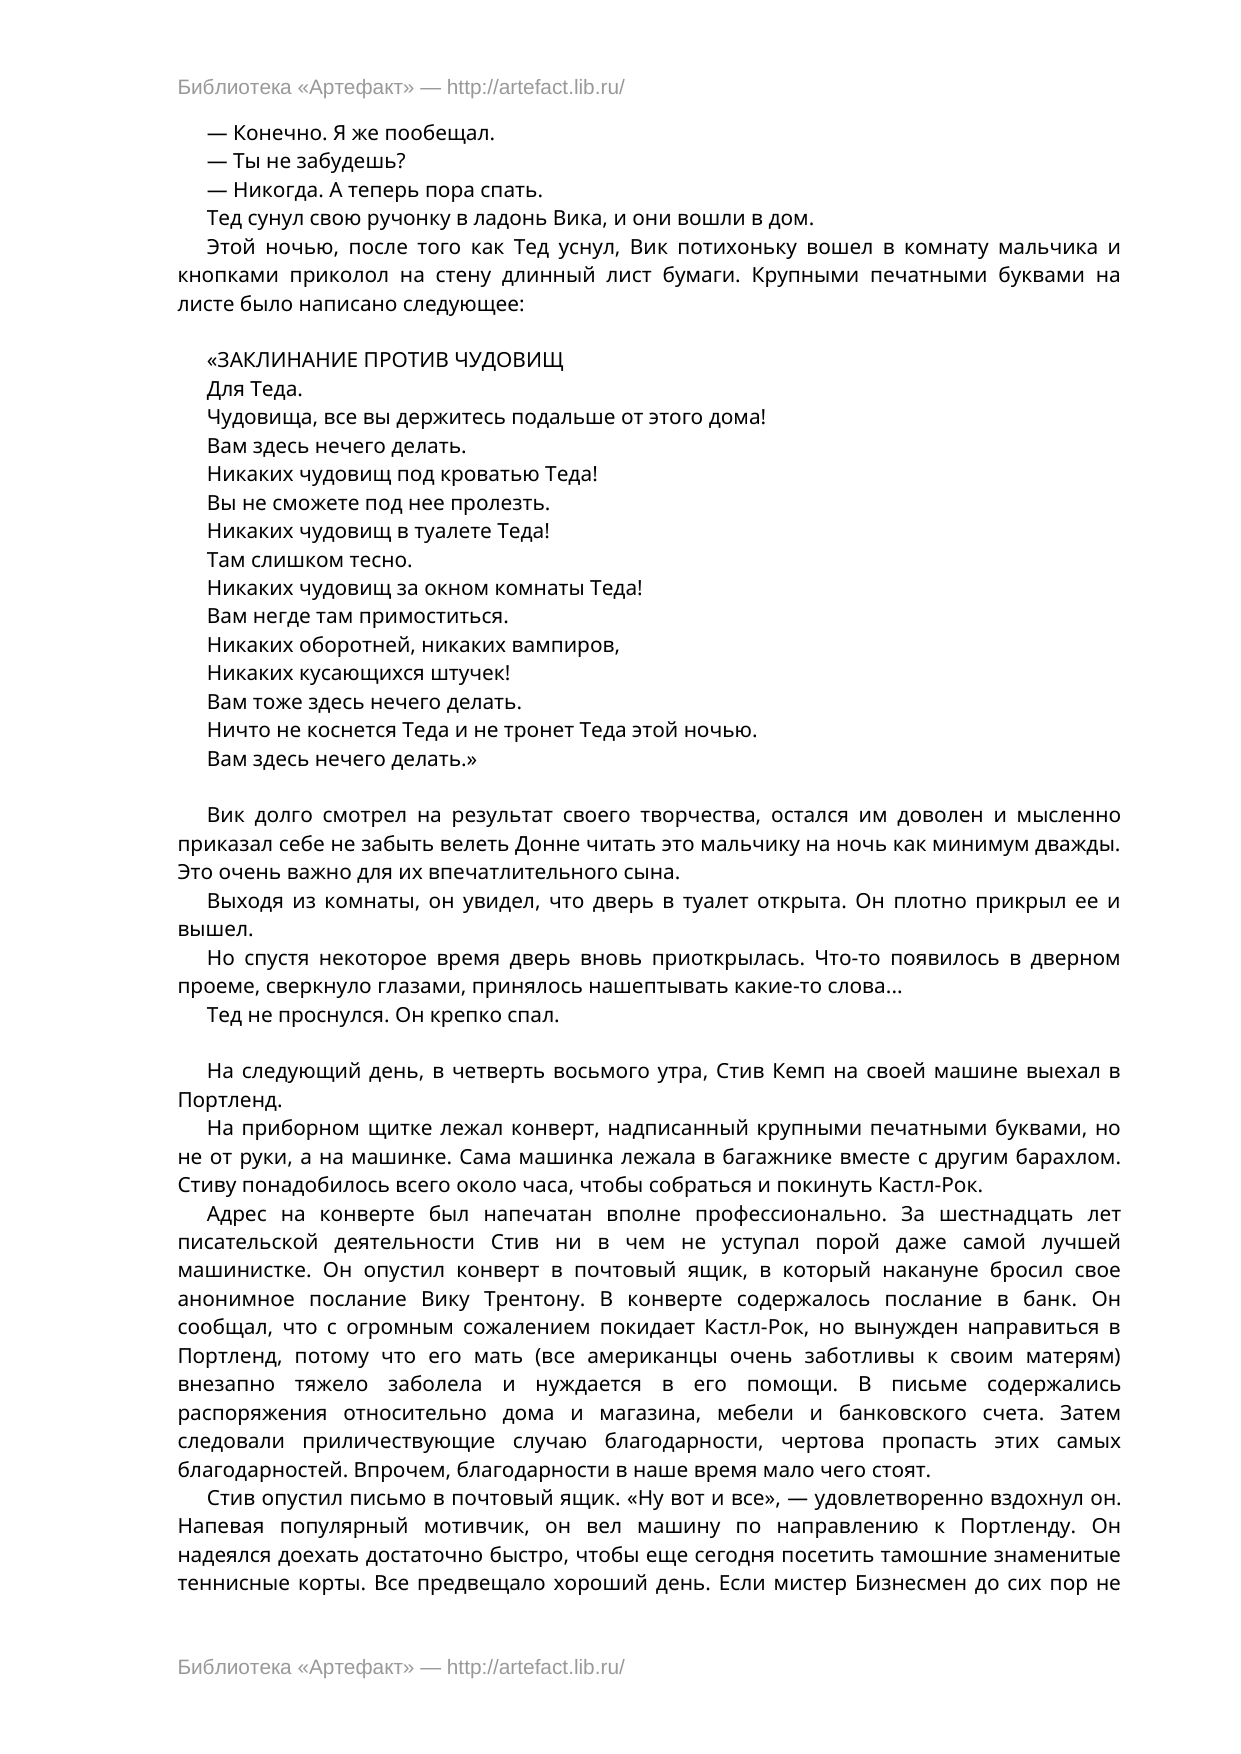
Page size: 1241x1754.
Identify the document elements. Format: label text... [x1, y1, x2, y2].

text Для Теда. [177, 374, 1122, 402]
text Вам тоже здесь нечего делать. [177, 687, 1122, 715]
text Никаких кусающихся штучек! [177, 658, 1122, 687]
text Ничто не коснется Теда и не тронет Теда этой ночью. [177, 715, 1122, 744]
text Вы не сможете под нее пролезть. [177, 488, 1122, 516]
text Никаких чудовищ за окном комнаты Теда! [177, 573, 1122, 602]
text Вам негде там примоститься. [177, 602, 1122, 630]
text Никаких чудовищ под кроватью Теда! [177, 459, 1122, 488]
text Никаких оборотней, никаких вампиров, [177, 630, 1122, 658]
text Выходя из комнаты, он увидел, что дверь в туалет открыта. Он плотно прикрыл ее и вышел. [177, 886, 1122, 943]
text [177, 1483, 1122, 1597]
text Этой ночью, после того как Тед уснул, Вик потихоньку вошел в комнату мальчика и кнопками приколол на стену длинный лист бумаги. Крупными печатными буквами на листе было написано следующее: [177, 232, 1122, 317]
text Тед сунул свою ручонку в ладонь Вика, и они вошли в дом. [177, 203, 1122, 232]
text — Ты не забудешь? [177, 147, 1122, 175]
text На приборном щитке лежал конверт, надписанный крупными печатными буквами, но не от руки, а на машинке. Сама машинка лежала в багажнике вместе с другим барахлом. Стиву понадобилось всего около часа, чтобы собраться и покинуть Кастл-Рок. [177, 1113, 1122, 1199]
text Там слишком тесно. [177, 545, 1122, 573]
text Адрес на конверте был напечатан вполне профессионально. За шестнадцать лет писательской деятельности Стив ни в чем не уступал порой даже самой лучшей машинистке. Он опустил конверт в почтовый ящик, в который накануне бросил свое анонимное послание Вику Трентону. В конверте содержалось послание в банк. Он сообщал, что с огромным сожалением покидает Кастл-Рок, но вынужден направиться в Портленд, потому что его мать (все американцы очень заботливы к своим матерям) внезапно тяжело заболела и нуждается в его помощи. В письме содержались распоряжения относительно дома и магазина, мебели и банковского счета. Затем следовали приличествующие случаю благодарности, чертова пропасть этих самых благодарностей. Впрочем, благодарности в наше время мало чего стоят. [177, 1199, 1122, 1483]
text Но спустя некоторое время дверь вновь приоткрылась. Что-то появилось в дверном проеме, сверкнуло глазами, принялось нашептывать какие-то слова... [177, 943, 1122, 1000]
text «ЗАКЛИНАНИЕ ПРОТИВ ЧУДОВИЩ [177, 346, 1122, 374]
text — Никогда. А теперь пора спать. [177, 175, 1122, 203]
text Вам здесь нечего делать. [177, 431, 1122, 459]
text — Конечно. Я же пообещал. [177, 118, 1122, 147]
text Вик долго смотрел на результат своего творчества, остался им доволен и мысленно приказал себе не забыть велеть Донне читать это мальчику на ночь как минимум дважды. Это очень важно для их впечатлительного сына. [177, 801, 1122, 886]
text Тед не проснулся. Он крепко спал. [177, 1000, 1122, 1028]
text Чудовища, все вы держитесь подальше от этого дома! [177, 402, 1122, 431]
text На следующий день, в четверть восьмого утра, Стив Кемп на своей машине выехал в Портленд. [177, 1057, 1122, 1113]
text Никаких чудовищ в туалете Теда! [177, 516, 1122, 545]
text Вам здесь нечего делать.» [177, 744, 1122, 772]
